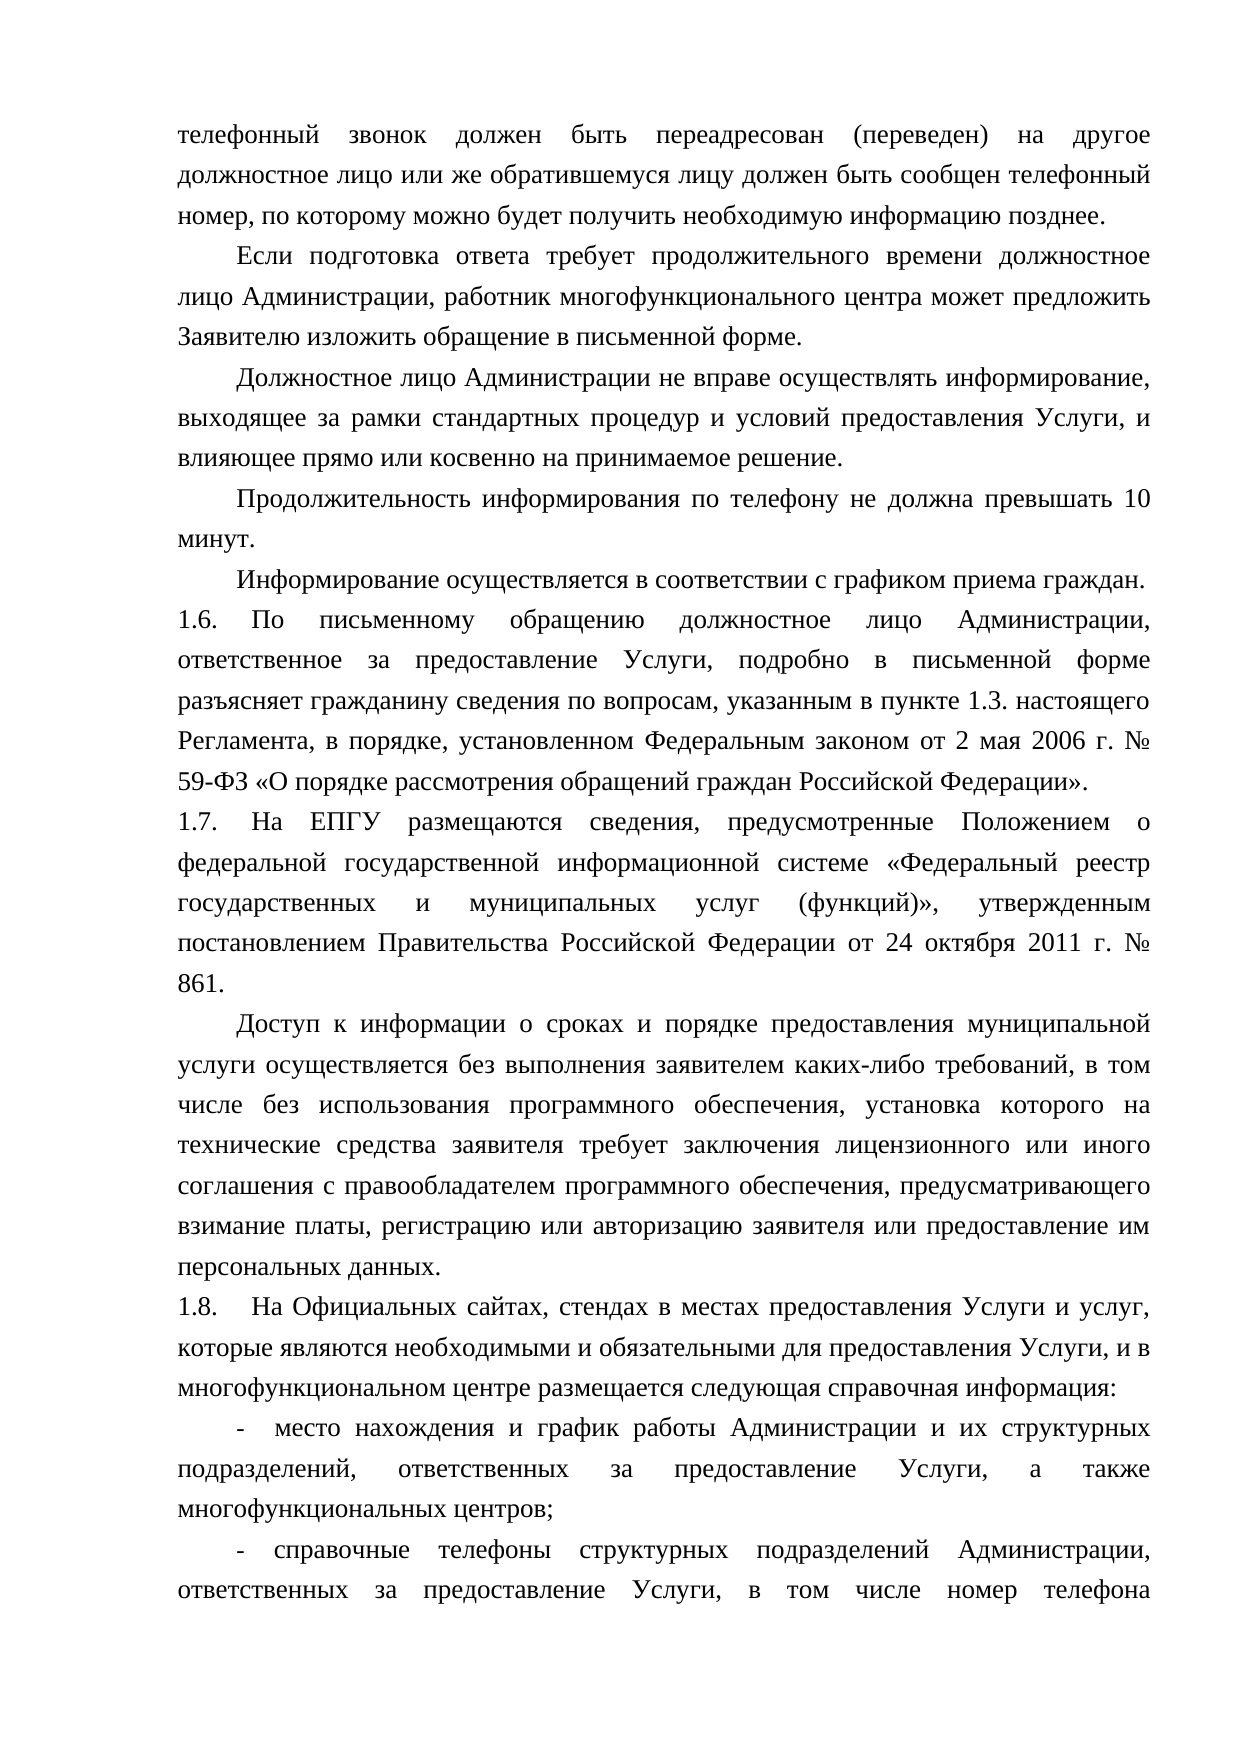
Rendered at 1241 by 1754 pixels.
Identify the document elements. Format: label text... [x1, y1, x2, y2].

text Если подготовка ответа требует продолжительного времени должностное лицо Администрации, работник многофункционального центра может предложить Заявителю изложить обращение в письменной форме. [177, 239, 1152, 351]
text Продолжительность информирования по телефону не должна превышать 10 минут. [177, 482, 1152, 553]
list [177, 1533, 1152, 1604]
list На Официальных сайтах, стендах в местах предоставления Услуги и услуг, которые являются необходимыми и обязательными для предоставления Услуги, и в многофункциональном центре размещается следующая справочная информация: [177, 1290, 1152, 1402]
text Доступ к информации о сроках и порядке предоставления муниципальной услуги осуществляется без выполнения заявителем каких-либо требований, в том числе без использования программного обеспечения, установка которого на технические средства заявителя требует заключения лицензионного или иного соглашения с правообладателем программного обеспечения, предусматривающего взимание платы, регистрацию или авторизацию заявителя или предоставление им персональных данных. [177, 1007, 1152, 1281]
list На ЕПГУ размещаются сведения, предусмотренные Положением о федеральной государственной информационной системе «Федеральный реестр государственных и муниципальных услуг (функций)», утвержденным постановлением Правительства Российской Федерации от 24 октября 2011 г. № 861. [177, 805, 1152, 998]
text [177, 118, 1152, 230]
text Должностное лицо Администрации не вправе осуществлять информирование, выходящее за рамки стандартных процедур и условий предоставления Услуги, и влияющее прямо или косвенно на принимаемое решение. [177, 361, 1152, 473]
list По письменному обращению должностное лицо Администрации, ответственное за предоставление Услуги, подробно в письменной форме разъясняет гражданину сведения по вопросам, указанным в пункте 1.3. настоящего Регламента, в порядке, установленном Федеральным законом от 2 мая 2006 г. № 59-ФЗ «О порядке рассмотрения обращений граждан Российской Федерации». [177, 603, 1152, 796]
text Информирование осуществляется в соответствии с графиком приема граждан. [177, 563, 1152, 594]
list место нахождения и график работы Администрации и их структурных подразделений, ответственных за предоставление Услуги, а также многофункциональных центров; [177, 1411, 1152, 1523]
